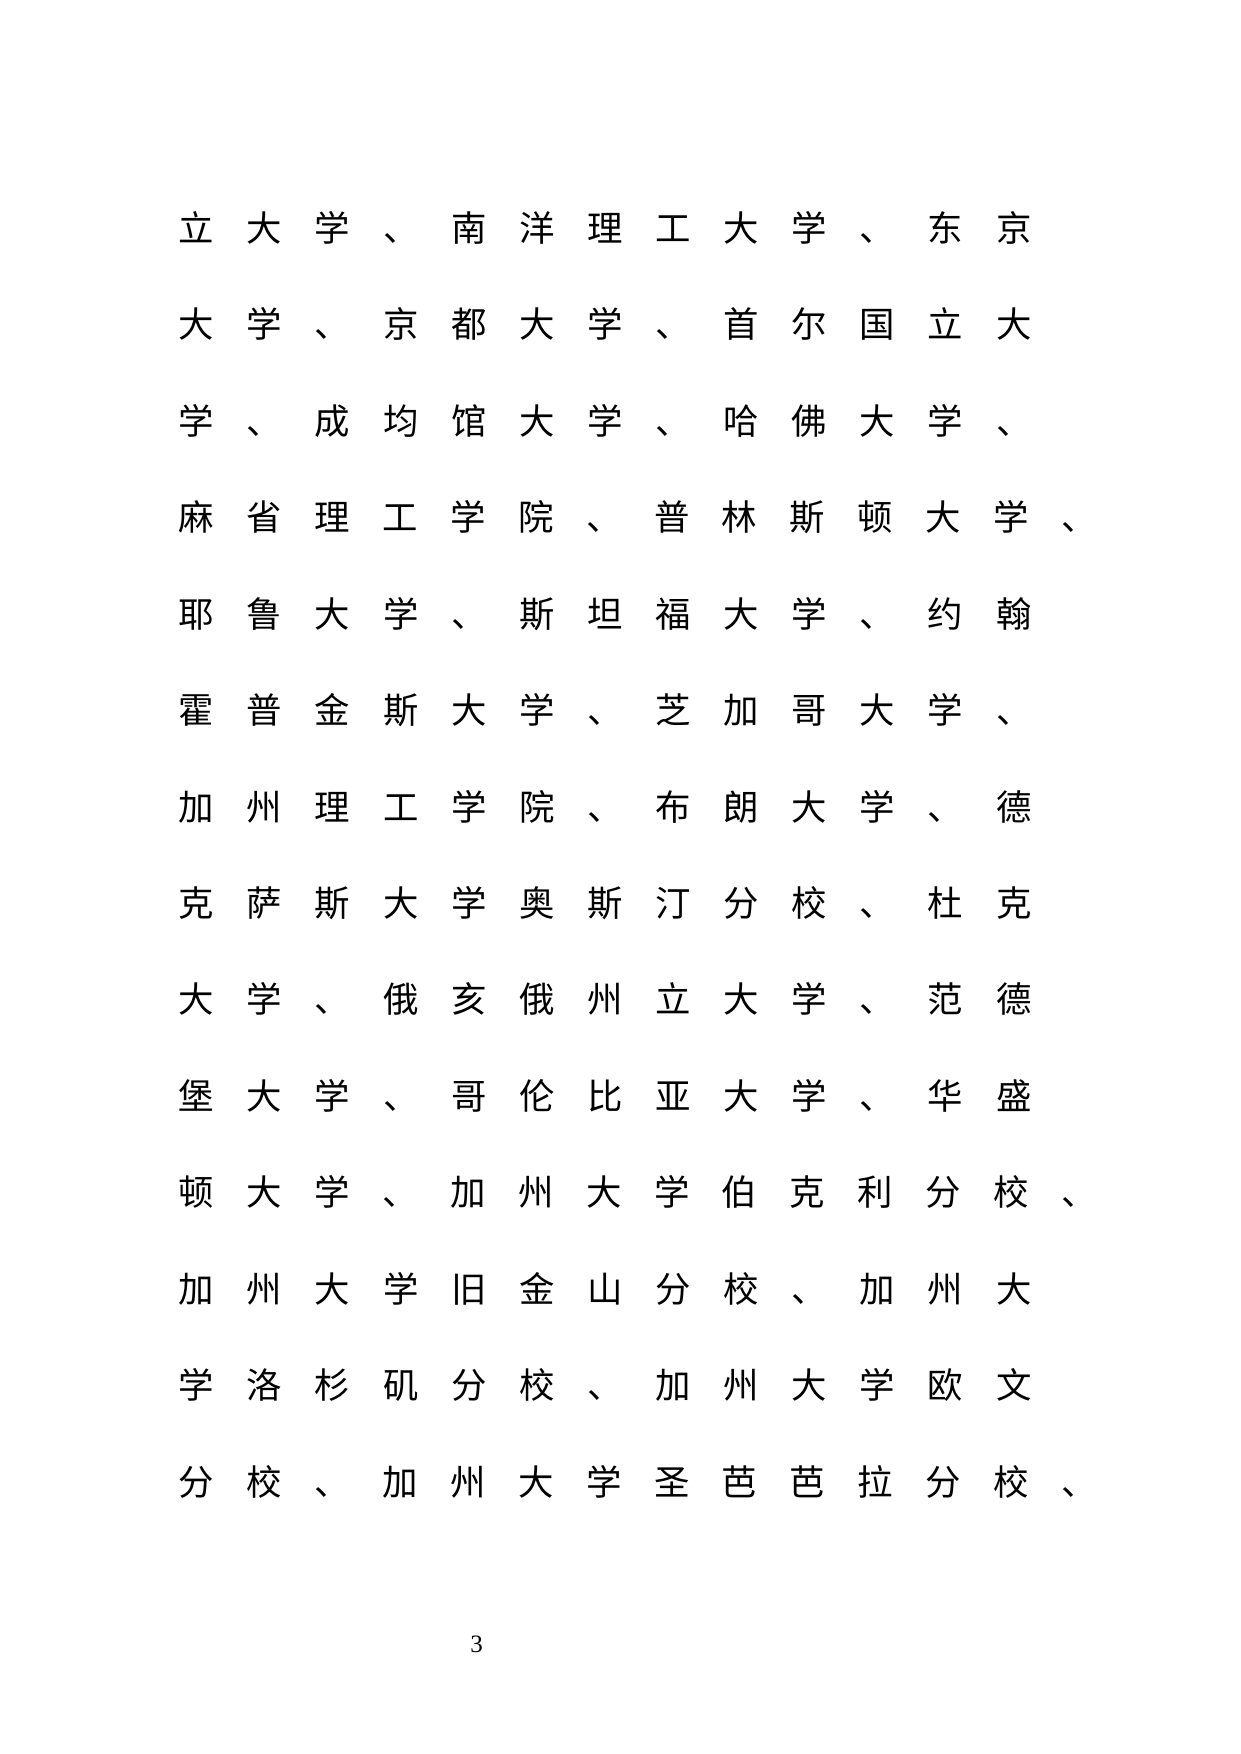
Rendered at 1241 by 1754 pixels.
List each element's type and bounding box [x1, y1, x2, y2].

text [178, 178, 1062, 1528]
